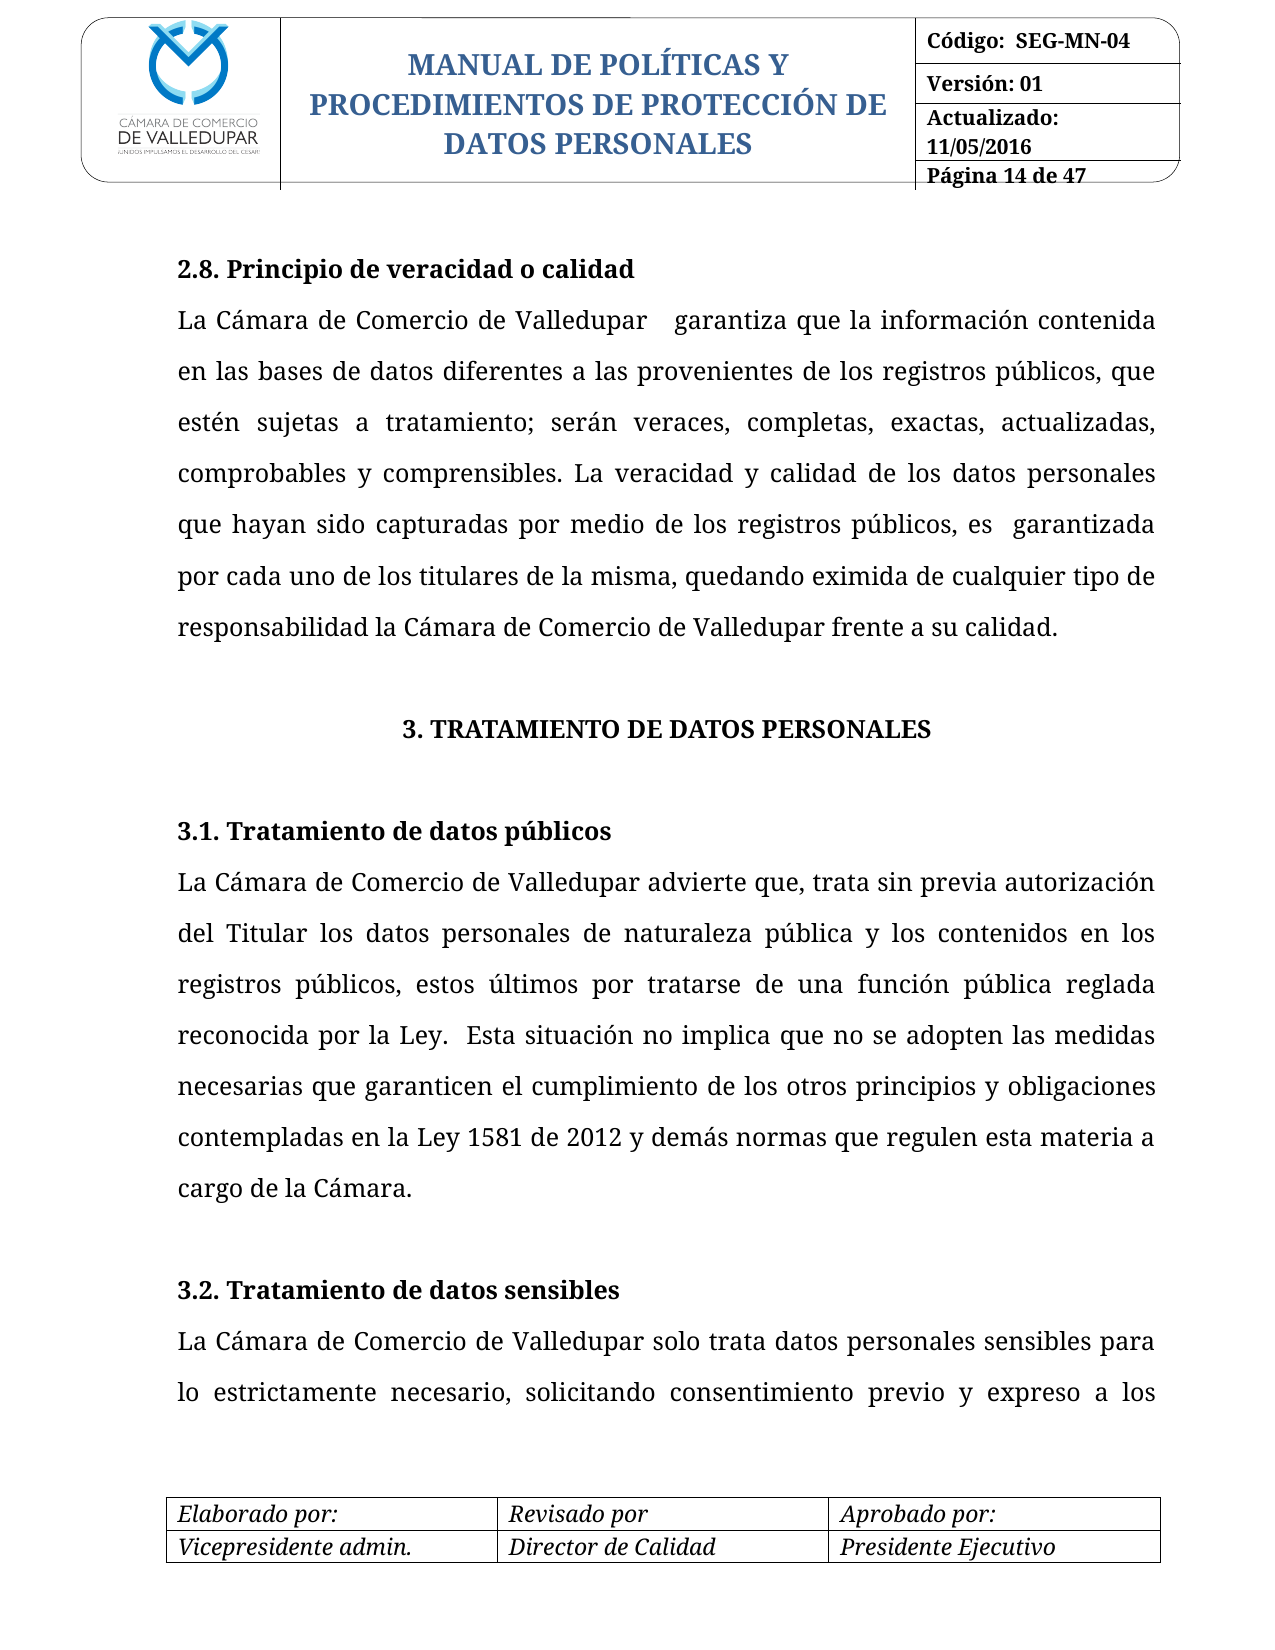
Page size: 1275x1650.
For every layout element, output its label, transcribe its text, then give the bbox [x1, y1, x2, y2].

subtitle 3.2. Tratamiento de datos sensibles [177, 1273, 1157, 1307]
subtitle 3. TRATAMIENTO DE DATOS PERSONALES [177, 711, 1157, 745]
text 3.1. Tratamiento de datos públicos [177, 813, 1157, 847]
picture [117, 20, 260, 154]
subtitle 2.8. Principio de veracidad o calidad [177, 252, 1157, 286]
text La Cámara de Comercio de Valledupar garantiza que la información contenida en las bases de datos diferentes a las provenientes de los registros públicos, que estén sujetas a tratamiento; serán veraces, completas, exactas, actualizadas, comprobables y comprensibles. La veracidad y calidad de los datos personales que hayan sido capturadas por medio de los registros públicos, es garantizada por cada uno de los titulares de la misma, quedando eximida de cualquier tipo de responsabilidad la Cámara de Comercio de Valledupar frente a su calidad. [177, 303, 1157, 643]
text La Cámara de Comercio de Valledupar advierte que, trata sin previa autorización del Titular los datos personales de naturaleza pública y los contenidos en los registros públicos, estos últimos por tratarse de una función pública reglada reconocida por la Ley. Esta situación no implica que no se adopten las medidas necesarias que garanticen el cumplimiento de los otros principios y obligaciones contempladas en la Ley 1581 de 2012 y demás normas que regulen esta materia a cargo de la Cámara. [177, 864, 1157, 1205]
